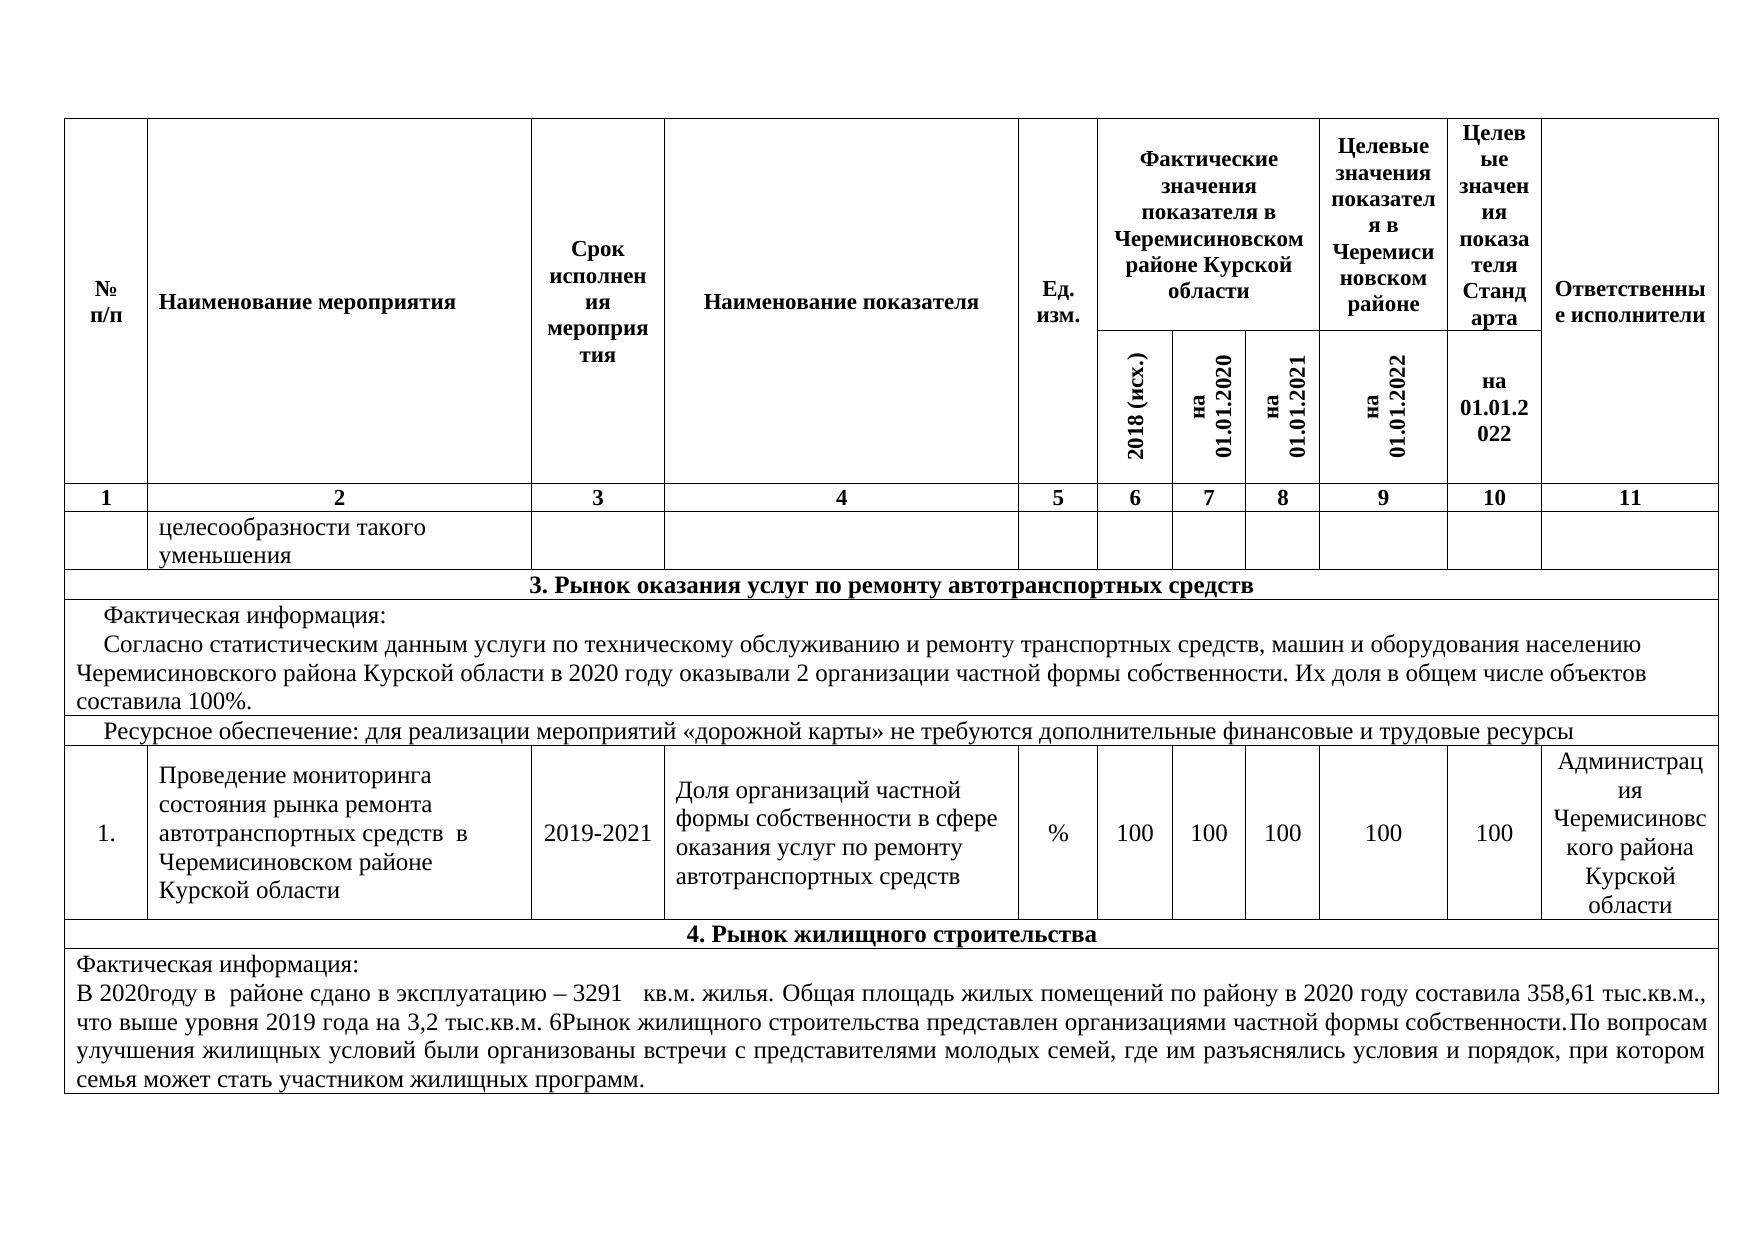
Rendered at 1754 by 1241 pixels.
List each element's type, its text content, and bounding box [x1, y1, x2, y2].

table_cell Фактическая информация: Согласно статистическим данным услуги по техническому обслуживанию и ремонту транспортных средств, машин и оборудования населению Черемисиновского района Курской области в 2020 году оказывали 2 организации частной формы собственности. Их доля в общем числе объектов составила 100%. [65, 600, 1718, 715]
table_cell на 01.01.2022 [1320, 331, 1447, 483]
table_cell 3 [532, 484, 664, 511]
table_cell Проведение мониторинга состояния рынка ремонта автотранспортных средств в Черемисиновском районе Курской области [148, 746, 531, 918]
table_cell % [1019, 746, 1097, 918]
table_cell 100 [1173, 746, 1245, 918]
table_cell на 01.01.2020 [1173, 331, 1245, 483]
table_cell 6 [1098, 484, 1172, 511]
table_header Целевые значения показателя в Черемисиновском районе [1320, 119, 1447, 330]
table_cell 8 [1246, 484, 1319, 511]
table_header № п/п [65, 119, 147, 483]
table_cell 2018 (исх.) [1098, 331, 1172, 483]
table_header Фактические значения показателя в Черемисиновском районе Курской области [1098, 119, 1319, 330]
table_cell 100 [1098, 746, 1172, 918]
table_cell 2019-2021 [532, 746, 664, 918]
table_cell 5 [1019, 484, 1097, 511]
table_cell 3. [65, 512, 147, 569]
table_header Наименование показателя [665, 119, 1018, 483]
table_cell 100 [1246, 746, 1319, 918]
table_cell 2 [148, 484, 531, 511]
table_cell 10 [1448, 484, 1541, 511]
table_cell 7 [1173, 484, 1245, 511]
table_cell Ресурсное обеспечение: для реализации мероприятий «дорожной карты» не требуются дополнительные финансовые и трудовые ресурсы [65, 716, 1718, 745]
table_cell на 01.01.2021 [1246, 331, 1319, 483]
table_cell на 01.01.2022 [1448, 331, 1541, 483]
table_cell 9 [1320, 484, 1447, 511]
table_cell Администрация Черемисиновского района Курской области [1542, 746, 1718, 918]
table_header Наименование мероприятия [148, 119, 531, 483]
table_cell Фактическая информация: В 2020году в районе сдано в эксплуатацию – 3291 кв.м. жилья. Общая площадь жилых помещений по району в 2020 году составила 358,61 тыс.кв.м., что выше уровня 2019 года на 3,2 тыс.кв.м. 6Рынок жилищного строительства представлен организациями частной формы собственности.По вопросам улучшения жилищных условий были организованы встречи с представителями молодых семей, где им разъяснялись условия и порядок, при котором семья может стать участником жилищных программ. [65, 949, 1718, 1093]
table_cell 1 [65, 484, 147, 511]
table_cell 1. [65, 746, 147, 918]
table_header Ответственные исполнители [1542, 119, 1718, 483]
table_cell Доля организаций частной формы собственности в сфере оказания услуг по ремонту автотранспортных средств [665, 746, 1018, 918]
table_cell 4 [665, 484, 1018, 511]
table_header Ед. изм. [1019, 119, 1097, 483]
table_cell 4. Рынок жилищного строительства [65, 920, 1718, 948]
table_header Целевые значения показателя Стандарта [1448, 119, 1541, 330]
table_cell 11 [1542, 484, 1718, 511]
table_cell Разделение закупаемых работ (услуг) на рынке выполнения работ по благоустройству городской среды на большее количество лотов с уменьшением объема работ при условии сохранения экономической целесообразности такого уменьшения [148, 512, 531, 569]
table_cell 100 [1448, 746, 1541, 918]
table_header Срок исполнения мероприятия [532, 119, 664, 483]
table_cell 3. Рынок оказания услуг по ремонту автотранспортных средств [65, 570, 1718, 599]
table_cell 100 [1320, 746, 1447, 918]
